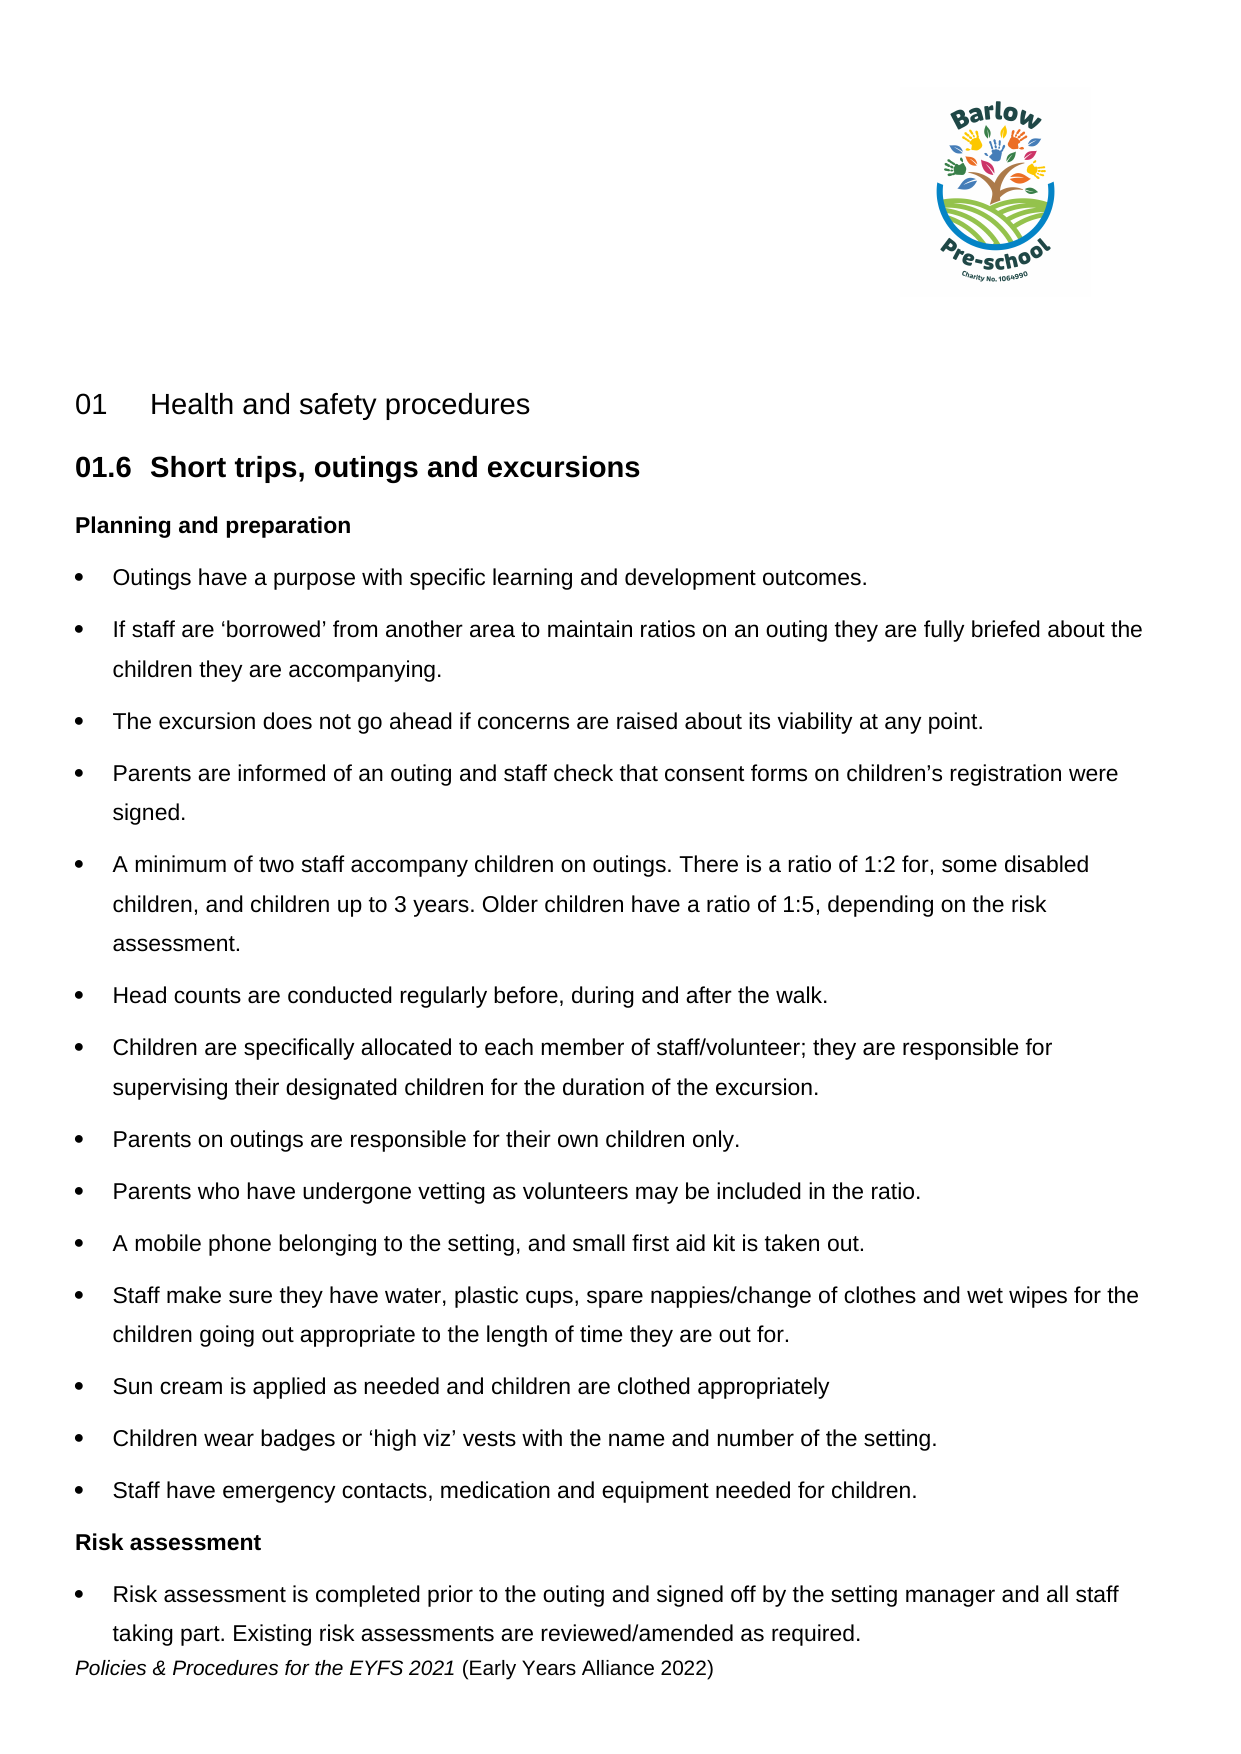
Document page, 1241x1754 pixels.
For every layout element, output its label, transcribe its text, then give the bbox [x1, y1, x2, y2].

list If staff are ‘borrowed’ from another area to maintain ratios on an outing they are fully briefed about the children they are accompanying. [75, 616, 1165, 682]
list Parents are informed of an outing and staff check that consent forms on children’s registration were signed. [75, 760, 1165, 826]
text Planning and preparation [75, 512, 1165, 539]
picture [900, 87, 1091, 297]
list Children wear badges or ‘high viz’ vests with the name and number of the setting. [75, 1425, 1165, 1451]
list The excursion does not go ahead if concerns are raised about its viability at any point. [75, 708, 1165, 734]
list Children are specifically allocated to each member of staff/volunteer; they are responsible for supervising their designated children for the duration of the excursion. [75, 1034, 1165, 1100]
text 01.6 Short trips, outings and excursions [75, 449, 1165, 483]
list Parents on outings are responsible for their own children only. [75, 1126, 1165, 1152]
text Risk assessment [75, 1529, 1165, 1555]
list Risk assessment is completed prior to the outing and signed off by the setting manager and all staff taking part. Existing risk assessments are reviewed/amended as required. [75, 1581, 1165, 1647]
list Parents who have undergone vetting as volunteers may be included in the ratio. [75, 1178, 1165, 1204]
list Staff make sure they have water, plastic cups, spare nappies/change of clothes and wet wipes for the children going out appropriate to the length of time they are out for. [75, 1282, 1165, 1347]
list Sun cream is applied as needed and children are clothed appropriately [75, 1373, 1165, 1399]
list Head counts are conducted regularly before, during and after the walk. [75, 982, 1165, 1008]
list Staff have emergency contacts, medication and equipment needed for children. [75, 1477, 1165, 1503]
text 01 Health and safety procedures [75, 387, 1165, 420]
list A mobile phone belonging to the setting, and small first aid kit is taken out. [75, 1229, 1165, 1256]
list Outings have a purpose with specific learning and development outcomes. [75, 564, 1165, 591]
list A minimum of two staff accompany children on outings. There is a ratio of 1:2 for, some disabled children, and children up to 3 years. Older children have a ratio of 1:5, depending on the risk assessment. [75, 851, 1165, 957]
